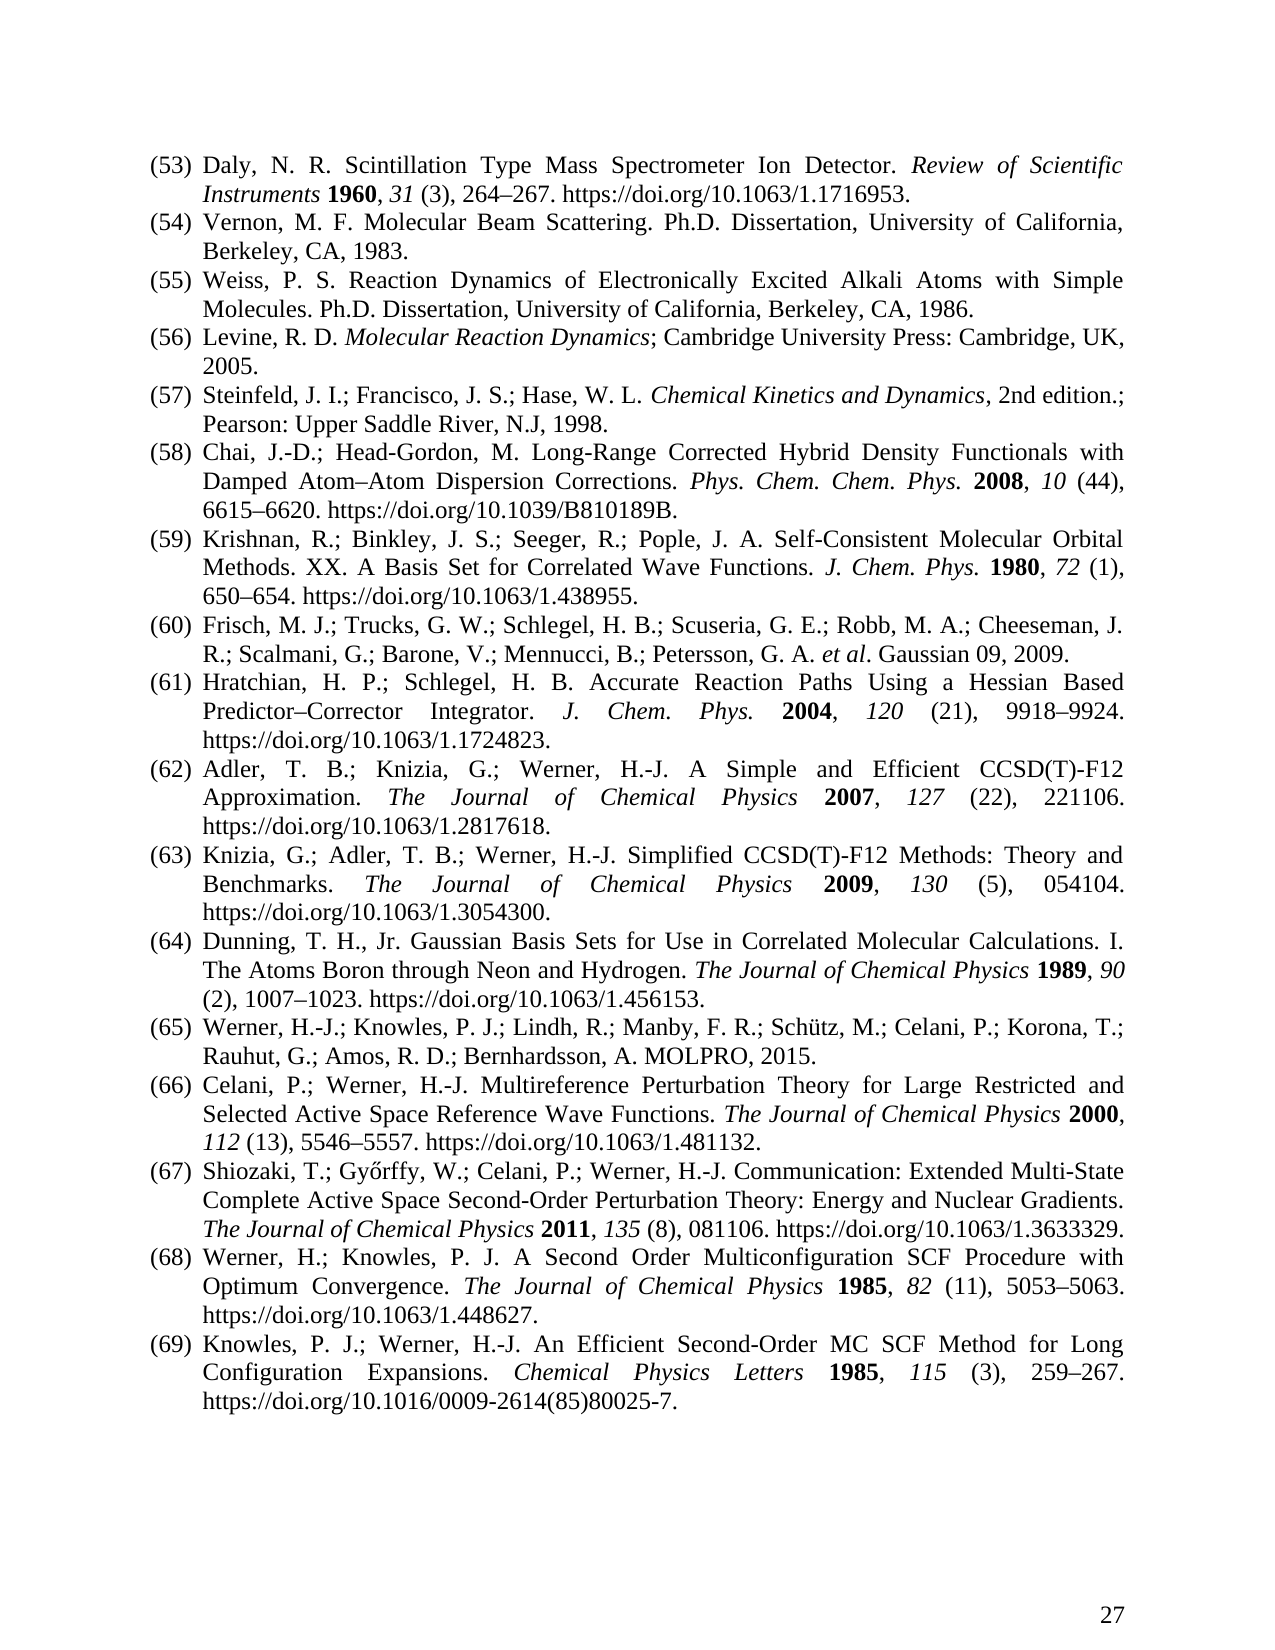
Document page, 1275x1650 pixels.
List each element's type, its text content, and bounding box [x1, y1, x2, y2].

text (58) Chai, J.-D.; Head-Gordon, M. Long-Range Corrected Hybrid Density Functionals with Damped Atom–Atom Dispersion Corrections. Phys. Chem. Chem. Phys. 2008, 10 (44), 6615–6620. https://doi.org/10.1039/B810189B. [150, 437, 1125, 524]
text (60) Frisch, M. J.; Trucks, G. W.; Schlegel, H. B.; Scuseria, G. E.; Robb, M. A.; Cheeseman, J. R.; Scalmani, G.; Barone, V.; Mennucci, B.; Petersson, G. A. et al. Gaussian 09, 2009. [150, 610, 1125, 667]
text (63) Knizia, G.; Adler, T. B.; Werner, H.-J. Simplified CCSD(T)-F12 Methods: Theory and Benchmarks. The Journal of Chemical Physics 2009, 130 (5), 054104. https://doi.org/10.1063/1.3054300. [150, 840, 1125, 926]
text (55) Weiss, P. S. Reaction Dynamics of Electronically Excited Alkali Atoms with Simple Molecules. Ph.D. Dissertation, University of California, Berkeley, CA, 1986. [150, 265, 1125, 322]
text (65) Werner, H.-J.; Knowles, P. J.; Lindh, R.; Manby, F. R.; Schütz, M.; Celani, P.; Korona, T.; Rauhut, G.; Amos, R. D.; Bernhardsson, A. MOLPRO, 2015. [150, 1012, 1125, 1070]
text (53) Daly, N. R. Scintillation Type Mass Spectrometer Ion Detector. Review of Scientific Instruments 1960, 31 (3), 264–267. https://doi.org/10.1063/1.1716953. [150, 150, 1125, 207]
text (56) Levine, R. D. Molecular Reaction Dynamics; Cambridge University Press: Cambridge, UK, 2005. [150, 322, 1125, 380]
text (68) Werner, H.; Knowles, P. J. A Second Order Multiconfiguration SCF Procedure with Optimum Convergence. The Journal of Chemical Physics 1985, 82 (11), 5053–5063. https://doi.org/10.1063/1.448627. [150, 1242, 1125, 1329]
text (54) Vernon, M. F. Molecular Beam Scattering. Ph.D. Dissertation, University of California, Berkeley, CA, 1983. [150, 207, 1125, 265]
text (64) Dunning, T. H., Jr. Gaussian Basis Sets for Use in Correlated Molecular Calculations. I. The Atoms Boron through Neon and Hydrogen. The Journal of Chemical Physics 1989, 90 (2), 1007–1023. https://doi.org/10.1063/1.456153. [150, 926, 1125, 1012]
text (62) Adler, T. B.; Knizia, G.; Werner, H.-J. A Simple and Efficient CCSD(T)-F12 Approximation. The Journal of Chemical Physics 2007, 127 (22), 221106. https://doi.org/10.1063/1.2817618. [150, 754, 1125, 840]
text (66) Celani, P.; Werner, H.-J. Multireference Perturbation Theory for Large Restricted and Selected Active Space Reference Wave Functions. The Journal of Chemical Physics 2000, 112 (13), 5546–5557. https://doi.org/10.1063/1.481132. [150, 1070, 1125, 1156]
text (57) Steinfeld, J. I.; Francisco, J. S.; Hase, W. L. Chemical Kinetics and Dynamics, 2nd edition.; Pearson: Upper Saddle River, N.J, 1998. [150, 380, 1125, 437]
text (61) Hratchian, H. P.; Schlegel, H. B. Accurate Reaction Paths Using a Hessian Based Predictor–Corrector Integrator. J. Chem. Phys. 2004, 120 (21), 9918–9924. https://doi.org/10.1063/1.1724823. [150, 667, 1125, 754]
text (59) Krishnan, R.; Binkley, J. S.; Seeger, R.; Pople, J. A. Self-Consistent Molecular Orbital Methods. XX. A Basis Set for Correlated Wave Functions. J. Chem. Phys. 1980, 72 (1), 650–654. https://doi.org/10.1063/1.438955. [150, 524, 1125, 610]
text (67) Shiozaki, T.; Győrffy, W.; Celani, P.; Werner, H.-J. Communication: Extended Multi-State Complete Active Space Second-Order Perturbation Theory: Energy and Nuclear Gradients. The Journal of Chemical Physics 2011, 135 (8), 081106. https://doi.org/10.1063/1.3633329. [150, 1156, 1125, 1242]
text (69) Knowles, P. J.; Werner, H.-J. An Efficient Second-Order MC SCF Method for Long Configuration Expansions. Chemical Physics Letters 1985, 115 (3), 259–267. https://doi.org/10.1016/0009-2614(85)80025-7. [150, 1329, 1125, 1415]
